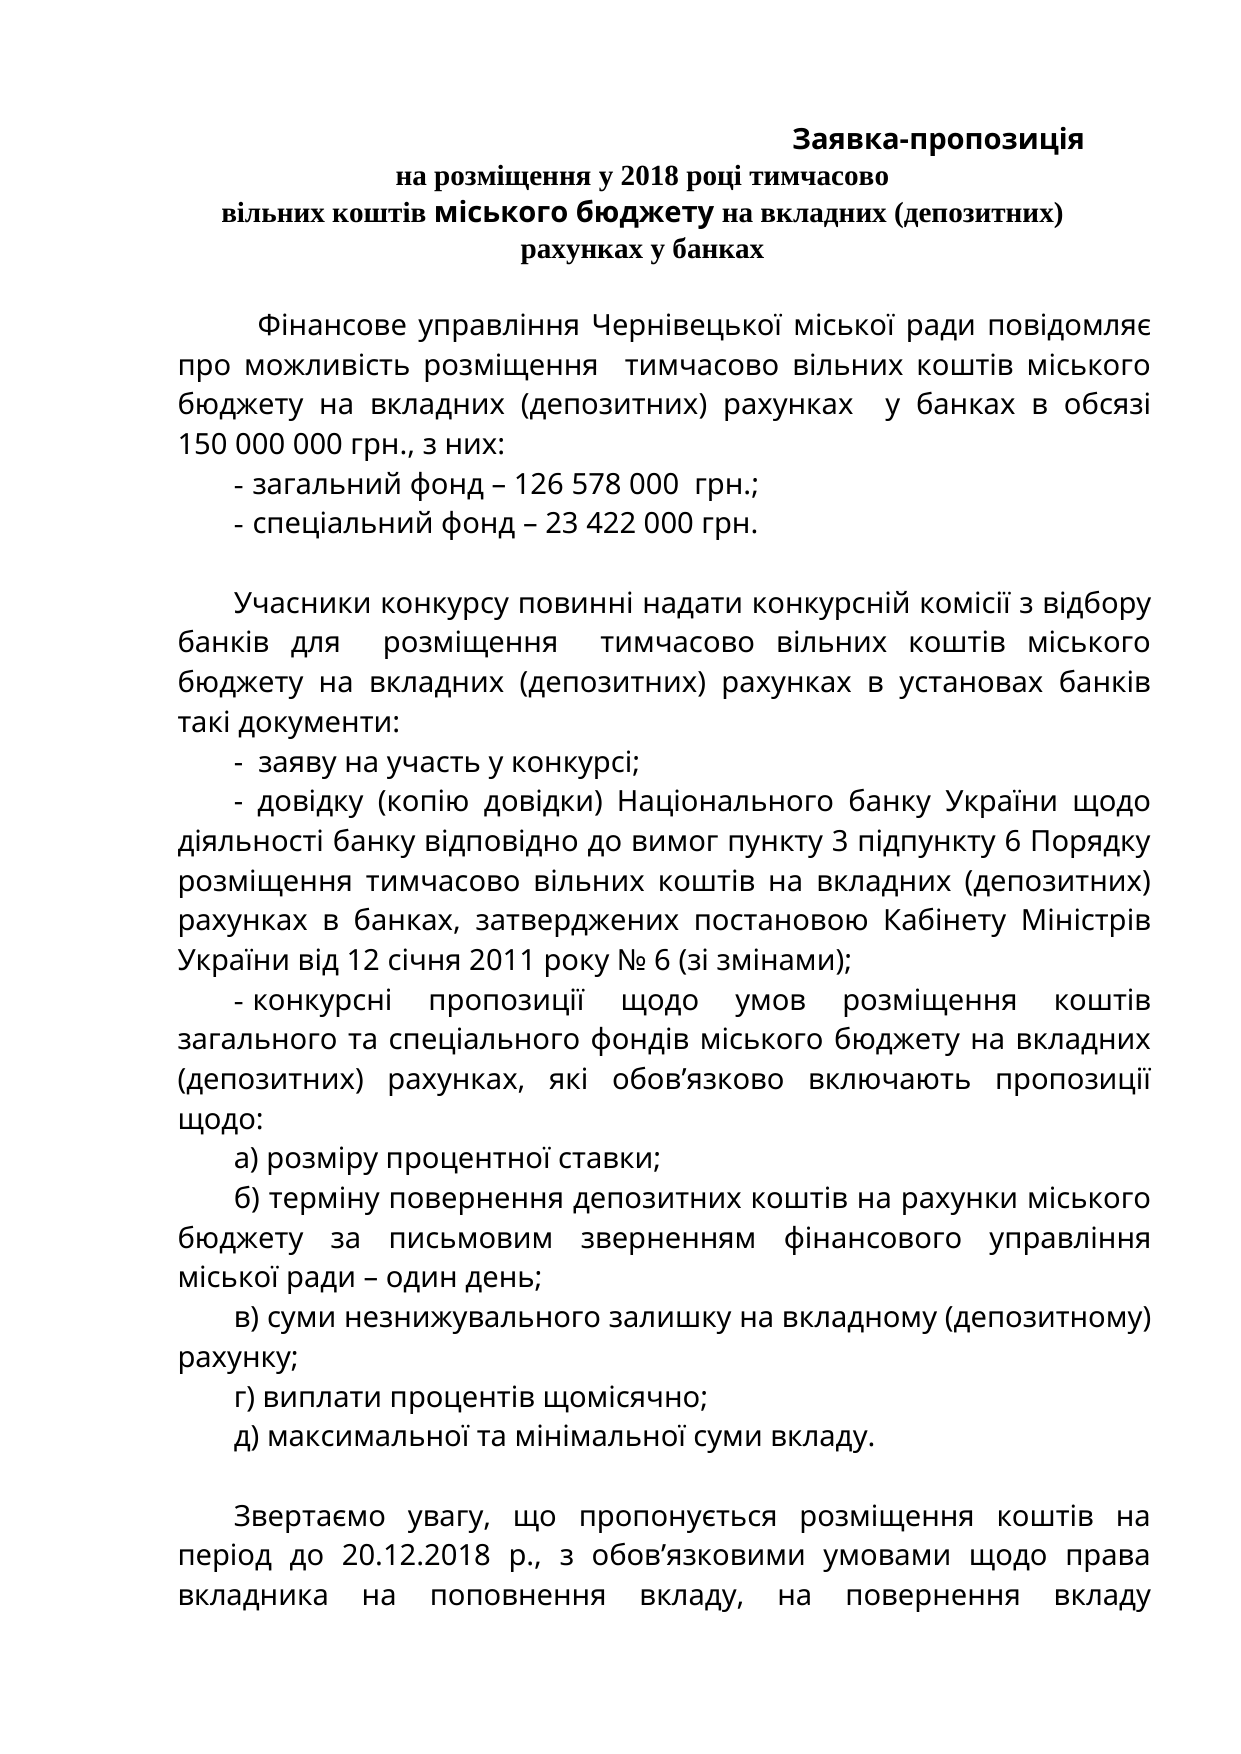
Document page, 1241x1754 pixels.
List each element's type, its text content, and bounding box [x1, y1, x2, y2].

text в) суми незнижувального залишку на вкладному (депозитному) рахунку; [177, 1296, 1152, 1376]
text д) максимальної та мінімальної суми вкладу. [177, 1416, 1152, 1455]
list загальний фонд – 126 578 000 грн.; [233, 463, 1152, 503]
text Заявка-пропозиція [177, 118, 1152, 158]
text - заяву на участь у конкурсі; [177, 741, 1152, 781]
text б) терміну повернення депозитних коштів на рахунки міського бюджету за письмовим зверненням фінансового управління міської ради – один день; [177, 1177, 1152, 1296]
text а) розміру процентної ставки; [177, 1138, 1152, 1177]
text вільних коштів міського бюджету на вкладних (депозитних) рахунках у банках [177, 191, 1107, 264]
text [177, 1495, 1152, 1614]
text Учасники конкурсу повинні надати конкурсній комісії з відбору банків для розміщення тимчасово вільних коштів міського бюджету на вкладних (депозитних) рахунках в установах банків такі документи: [177, 582, 1152, 741]
text г) виплати процентів щомісячно; [177, 1376, 1152, 1416]
text - довідку (копію довідки) Національного банку України щодо діяльності банку відповідно до вимог пункту 3 підпункту 6 Порядку розміщення тимчасово вільних коштів на вкладних (депозитних) рахунках в банках, затверджених постановою Кабінету Міністрів України від 12 січня 2011 року № 6 (зі змінами); [177, 781, 1152, 979]
text на розміщення у 2018 році тимчасово [177, 158, 1107, 191]
text Фінансове управління Чернівецької міської ради повідомляє про можливість розміщення тимчасово вільних коштів міського бюджету на вкладних (депозитних) рахунках у банках в обсязі 150 000 000 грн., з них: [177, 304, 1152, 463]
list спеціальний фонд – 23 422 000 грн. [233, 503, 1152, 542]
list конкурсні пропозиції щодо умов розміщення коштів загального та спеціального фондів міського бюджету на вкладних (депозитних) рахунках, які обов’язково включають пропозиції щодо: [177, 979, 1152, 1138]
